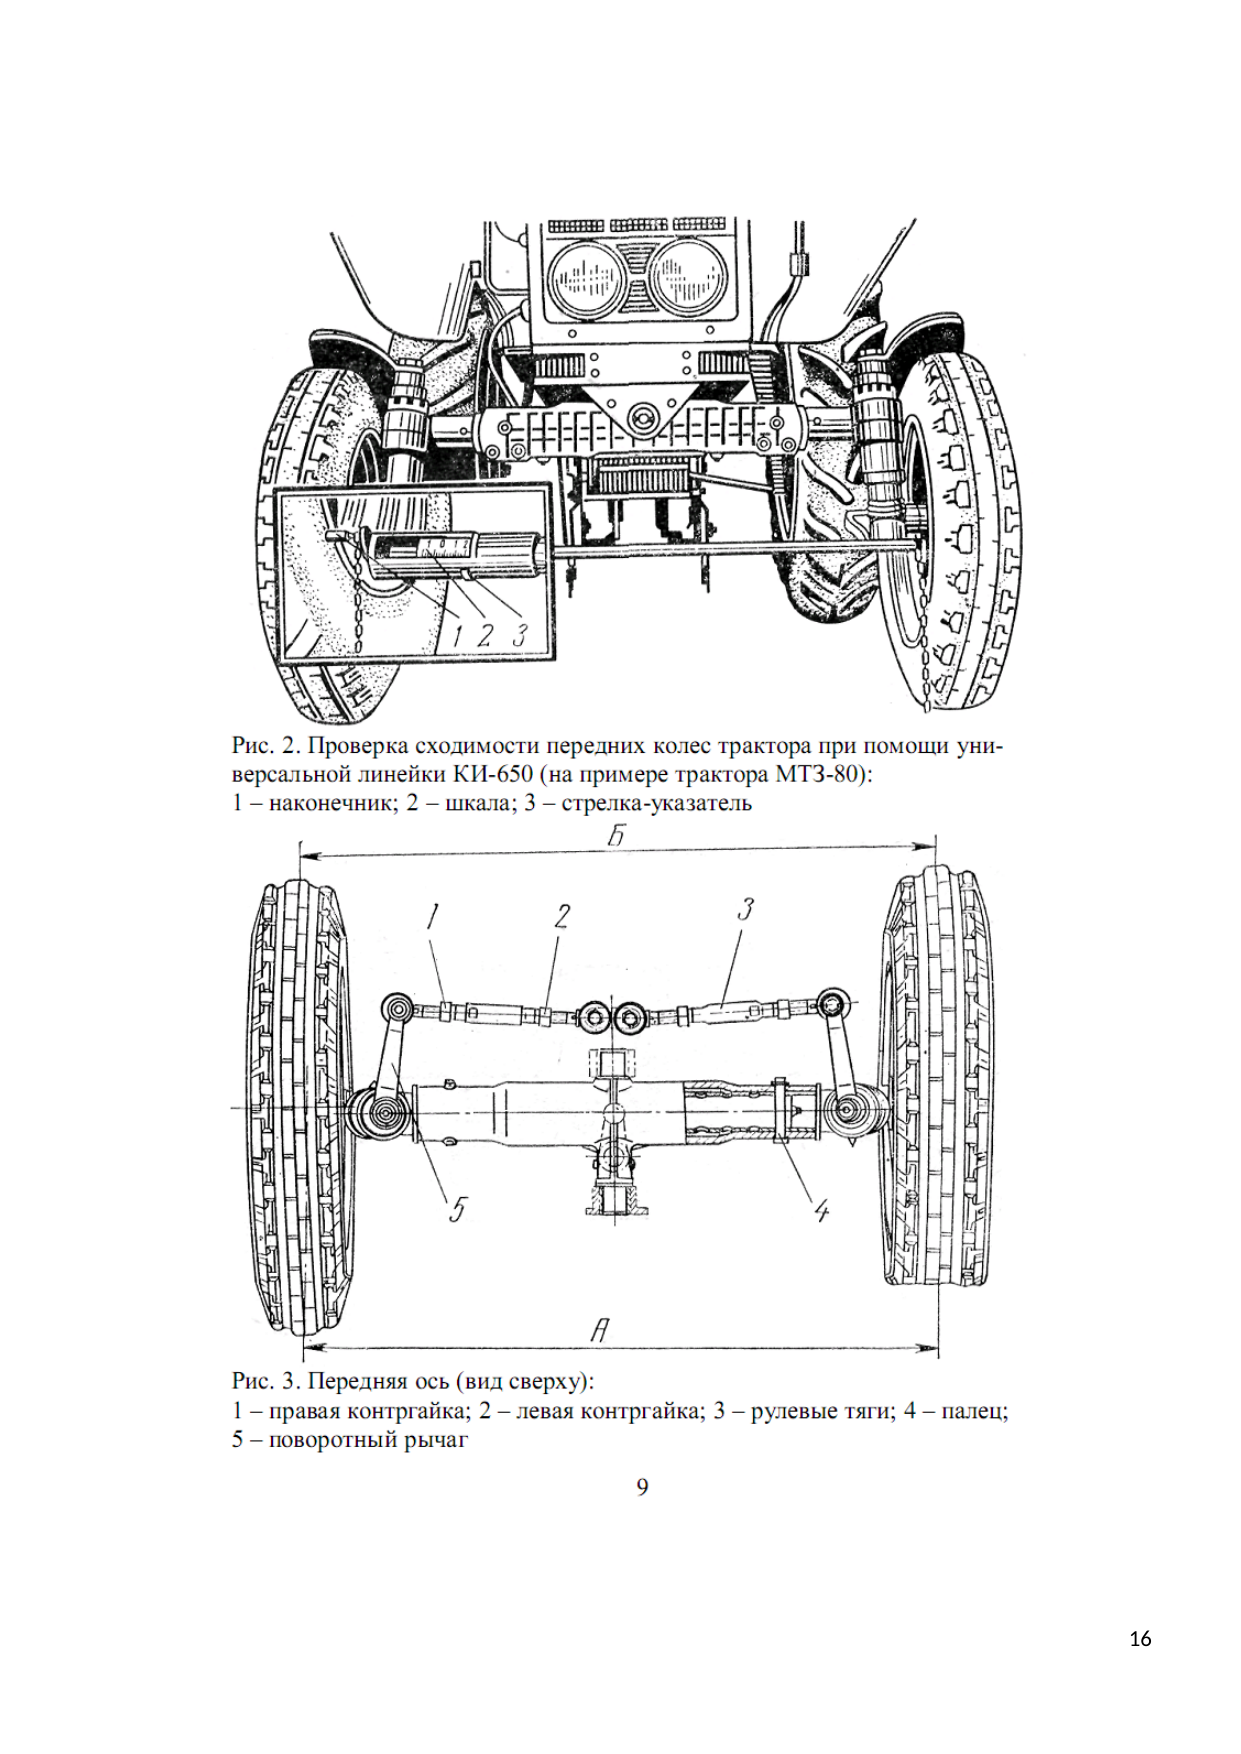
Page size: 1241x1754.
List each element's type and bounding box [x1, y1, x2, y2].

picture [118, 101, 1167, 1588]
